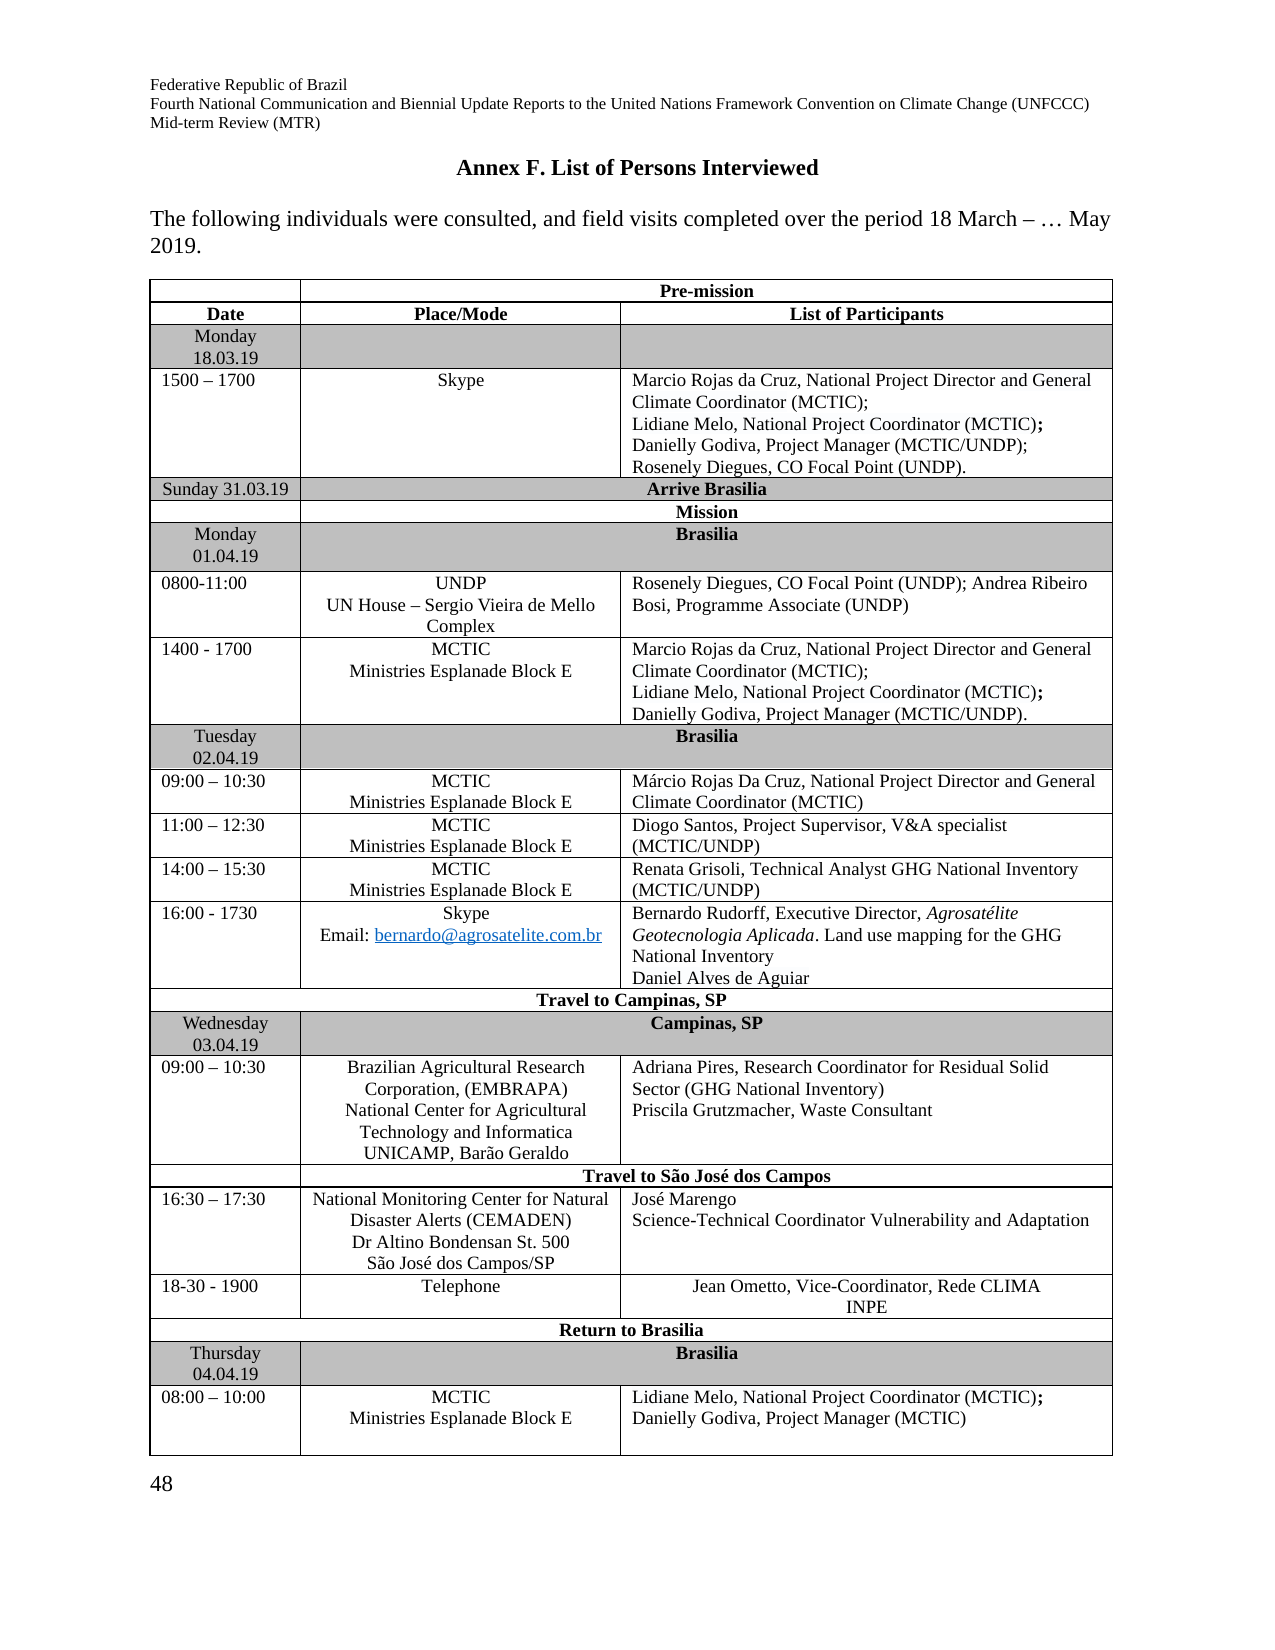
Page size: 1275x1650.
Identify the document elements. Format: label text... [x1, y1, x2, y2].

table_cell MCTIC Ministries Esplanade Block E [301, 770, 620, 813]
table_cell Skype Email: bernardo@agrosatelite.com.br [301, 902, 620, 988]
table_cell Wednesday 03.04.19 [151, 1012, 300, 1055]
table_cell Travel to Campinas, SP [151, 989, 1112, 1011]
table_cell Brasilia [301, 1342, 1112, 1385]
table_cell UNDP UN House – Sergio Vieira de Mello Complex [301, 572, 620, 637]
table_cell Date [151, 303, 300, 324]
table_cell Telephone [301, 1275, 620, 1318]
table_cell Marcio Rojas da Cruz, National Project Director and General Climate Coordinator (MCTIC); Lidiane Melo, National Project Coordinator (MCTIC); Danielly Godiva, Project Manager (MCTIC/UNDP); Rosenely Diegues, CO Focal Point (UNDP). [621, 369, 1112, 477]
table_cell 09:00 – 10:30 [151, 1056, 300, 1164]
table_cell Skype [301, 369, 620, 477]
table_cell MCTIC Ministries Esplanade Block E [301, 638, 620, 724]
text Annex F. List of Persons Interviewed [150, 154, 1125, 181]
table_cell Diogo Santos, Project Supervisor, V&A specialist (MCTIC/UNDP) [621, 814, 1112, 857]
table_header [151, 280, 300, 301]
table_cell MCTIC Ministries Esplanade Block E [301, 1386, 620, 1455]
table_cell MCTIC Ministries Esplanade Block E [301, 858, 620, 901]
table_cell Arrive Brasilia [301, 478, 1112, 500]
table_cell 18-30 - 1900 [151, 1275, 300, 1318]
table_cell 09:00 – 10:30 [151, 770, 300, 813]
table_cell 0800-11:00 [151, 572, 300, 637]
table_cell Brasilia [301, 725, 1112, 768]
table_cell [301, 325, 620, 368]
table_cell Lidiane Melo, National Project Coordinator (MCTIC); Danielly Godiva, Project Manager (MCTIC) [621, 1386, 1112, 1455]
table_cell [621, 325, 1112, 368]
table_cell 1400 - 1700 [151, 638, 300, 724]
table_cell 16:00 - 1730 [151, 902, 300, 988]
text The following individuals were consulted, and field visits completed over the period 18 March – … May 2019. [150, 205, 1125, 258]
table_cell Renata Grisoli, Technical Analyst GHG National Inventory (MCTIC/UNDP) [621, 858, 1112, 901]
table_cell Bernardo Rudorff, Executive Director, Agrosatélite Geotecnologia Aplicada. Land use mapping for the GHG National Inventory Daniel Alves de Aguiar [621, 902, 1112, 988]
table_cell 08:00 – 10:00 [151, 1386, 300, 1455]
table_cell [151, 1165, 300, 1186]
table_cell Brazilian Agricultural Research Corporation, (EMBRAPA) National Center for Agricultural Technology and Informatica UNICAMP, Barão Geraldo [301, 1056, 620, 1164]
table_cell Thursday 04.04.19 [151, 1342, 300, 1385]
table_cell Return to Brasilia [151, 1319, 1112, 1341]
table_cell Brasilia [301, 523, 1112, 571]
table_cell [151, 501, 300, 522]
table_cell Monday 01.04.19 [151, 523, 300, 571]
table_cell Tuesday 02.04.19 [151, 725, 300, 768]
table_cell 16:30 – 17:30 [151, 1188, 300, 1274]
table_cell Rosenely Diegues, CO Focal Point (UNDP); Andrea Ribeiro Bosi, Programme Associate (UNDP) [621, 572, 1112, 637]
table_cell 11:00 – 12:30 [151, 814, 300, 857]
table_cell 1500 – 1700 [151, 369, 300, 477]
table_cell Place/Mode [301, 303, 620, 324]
table_cell Jean Ometto, Vice-Coordinator, Rede CLIMA INPE [621, 1275, 1112, 1318]
table_cell Travel to São José dos Campos [301, 1165, 1112, 1186]
table_cell Campinas, SP [301, 1012, 1112, 1055]
table_cell Marcio Rojas da Cruz, National Project Director and General Climate Coordinator (MCTIC); Lidiane Melo, National Project Coordinator (MCTIC); Danielly Godiva, Project Manager (MCTIC/UNDP). [621, 638, 1112, 724]
table_header Pre-mission [301, 280, 1112, 301]
table_cell Sunday 31.03.19 [151, 478, 300, 500]
table_cell Mission [301, 501, 1112, 522]
table_cell 14:00 – 15:30 [151, 858, 300, 901]
table_cell MCTIC Ministries Esplanade Block E [301, 814, 620, 857]
table_cell Monday 18.03.19 [151, 325, 300, 368]
table_cell José Marengo Science-Technical Coordinator Vulnerability and Adaptation [621, 1188, 1112, 1274]
table_cell National Monitoring Center for Natural Disaster Alerts (CEMADEN) Dr Altino Bondensan St. 500 São José dos Campos/SP [301, 1188, 620, 1274]
table_cell Adriana Pires, Research Coordinator for Residual Solid Sector (GHG National Inventory) Priscila Grutzmacher, Waste Consultant [621, 1056, 1112, 1164]
table_cell Márcio Rojas Da Cruz, National Project Director and General Climate Coordinator (MCTIC) [621, 770, 1112, 813]
table_cell List of Participants [621, 303, 1112, 324]
